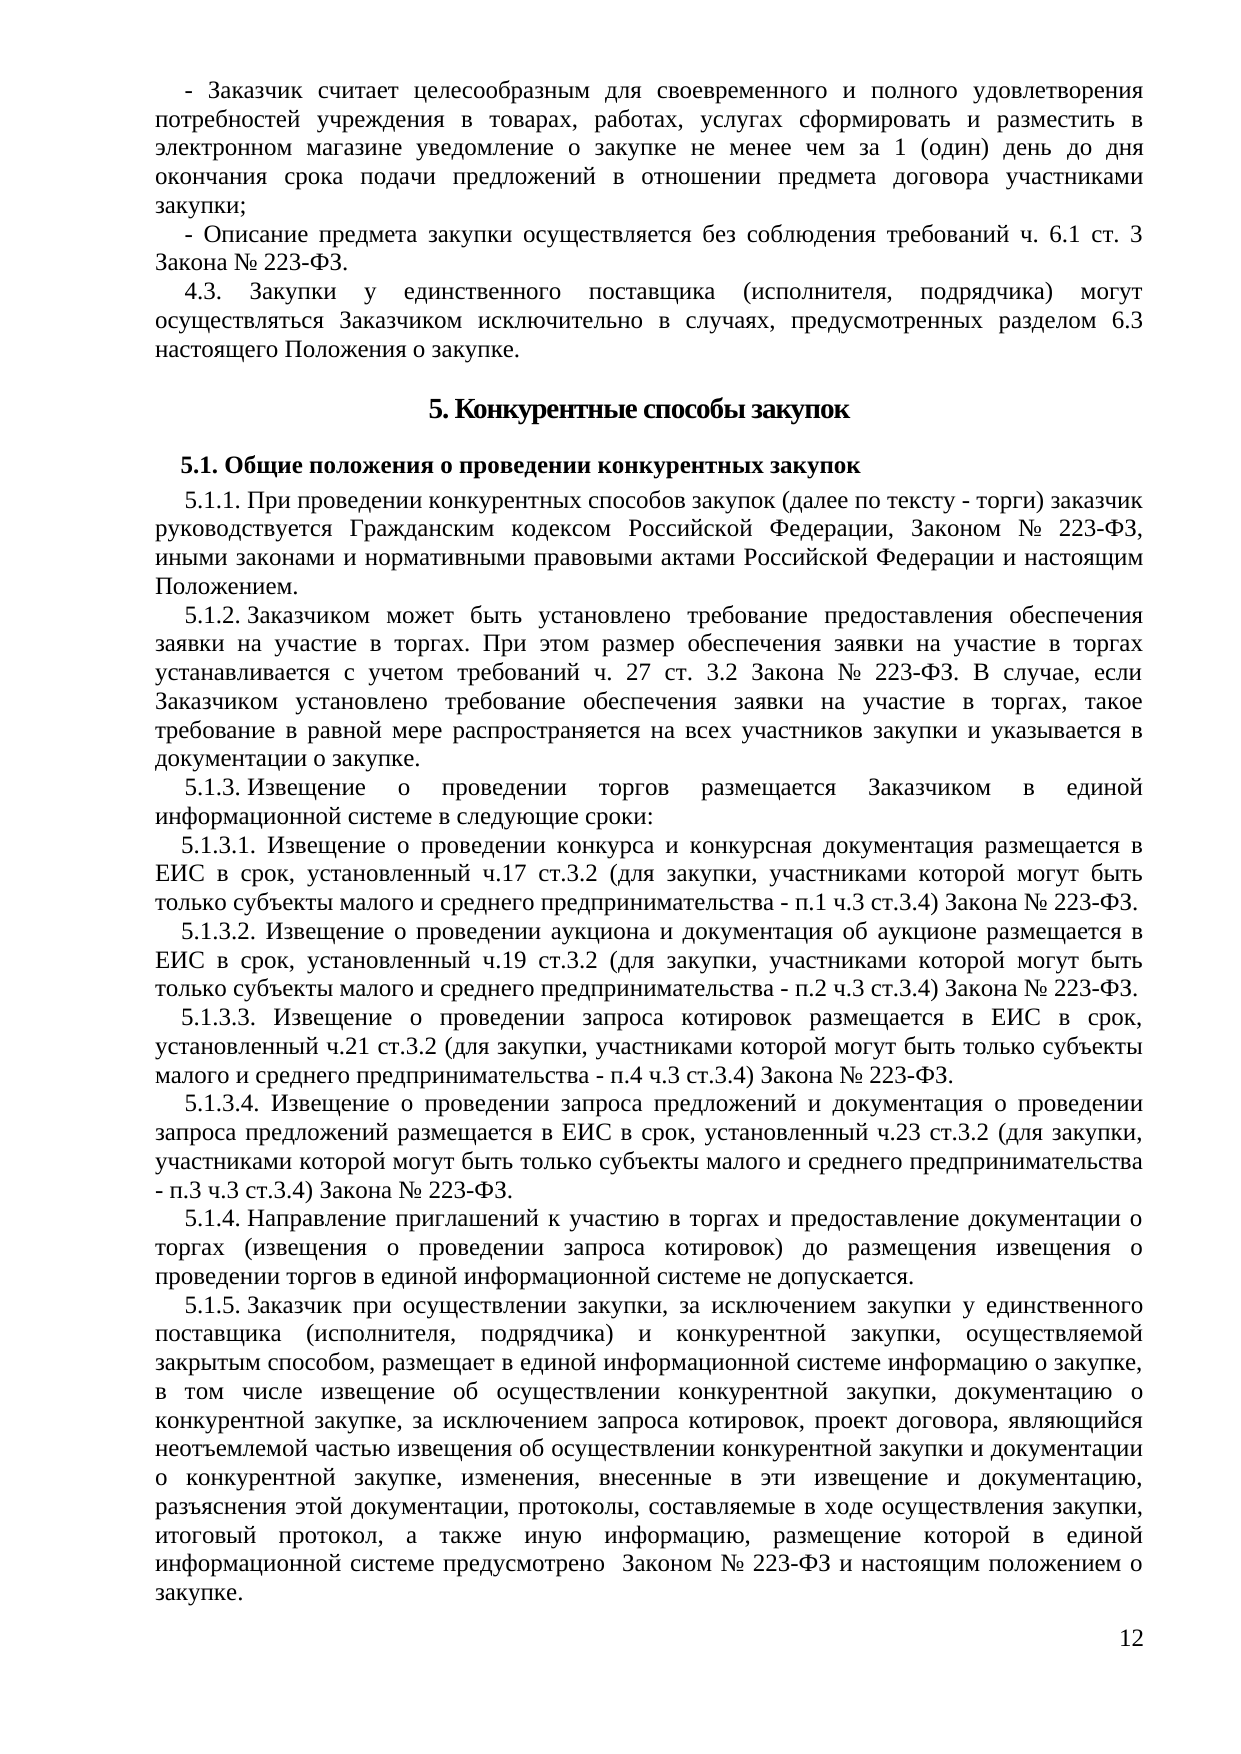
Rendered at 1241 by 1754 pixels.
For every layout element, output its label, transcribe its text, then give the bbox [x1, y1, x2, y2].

text - Описание предмета закупки осуществляется без соблюдения требований ч. 6.1 ст. 3 Закона № 223-ФЗ. [155, 219, 1144, 276]
list 5.1.3.1. Извещение о проведении конкурса и конкурсная документация размещается в ЕИС в срок, установленный ч.17 ст.3.2 (для закупки, участниками которой могут быть только субъекты малого и среднего предпринимательства - п.1 ч.3 ст.3.4) Закона № 223-ФЗ. [155, 830, 1144, 916]
text 5.1.1. При проведении конкурентных способов закупок (далее по тексту - торги) заказчик руководствуется Гражданским кодексом Российской Федерации, Законом № 223-ФЗ, иными законами и нормативными правовыми актами Российской Федерации и настоящим Положением. [155, 485, 1144, 600]
text 4.3. Закупки у единственного поставщика (исполнителя, подрядчика) могут осуществляться Заказчиком исключительно в случаях, предусмотренных разделом 6.3 настоящего Положения о закупке. [155, 276, 1144, 362]
subtitle 5.1. Общие положения о проведении конкурентных закупок [180, 450, 1144, 478]
text - Заказчик считает целесообразным для своевременного и полного удовлетворения потребностей учреждения в товарах, работах, услугах сформировать и разместить в электронном магазине уведомление о закупке не менее чем за 1 (один) день до дня окончания срока подачи предложений в отношении предмета договора участниками закупки; [155, 75, 1144, 219]
text 5.1.3. Извещение о проведении торгов размещается Заказчиком в единой информационной системе в следующие сроки: [155, 772, 1144, 830]
text 5.1.4. Направление приглашений к участию в торгах и предоставление документации о торгах (извещения о проведении запроса котировок) до размещения извещения о проведении торгов в единой информационной системе не допускается. [155, 1203, 1144, 1290]
list 5.1.3.3. Извещение о проведении запроса котировок размещается в ЕИС в срок, установленный ч.21 ст.3.2 (для закупки, участниками которой могут быть только субъекты малого и среднего предпринимательства - п.4 ч.3 ст.3.4) Закона № 223-ФЗ. [155, 1002, 1144, 1088]
text 5.1.5. Заказчик при осуществлении закупки, за исключением закупки у единственного поставщика (исполнителя, подрядчика) и конкурентной закупки, осуществляемой закрытым способом, размещает в единой информационной системе информацию о закупке, в том числе извещение об осуществлении конкурентной закупки, документацию о конкурентной закупке, за исключением запроса котировок, проект договора, являющийся неотъемлемой частью извещения об осуществлении конкурентной закупки и документации о конкурентной закупке, изменения, внесенные в эти извещение и документацию, разъяснения этой документации, протоколы, составляемые в ходе осуществления закупки, итоговый протокол, а также иную информацию, размещение которой в единой информационной системе предусмотрено Законом № 223-ФЗ и настоящим положением о закупке. [155, 1290, 1144, 1606]
title 5. Конкурентные способы закупок [136, 391, 1144, 425]
list 5.1.3.4. Извещение о проведении запроса предложений и документация о проведении запроса предложений размещается в ЕИС в срок, установленный ч.23 ст.3.2 (для закупки, участниками которой могут быть только субъекты малого и среднего предпринимательства - п.3 ч.3 ст.3.4) Закона № 223-ФЗ. [155, 1088, 1144, 1203]
text 5.1.2. Заказчиком может быть установлено требование предоставления обеспечения заявки на участие в торгах. При этом размер обеспечения заявки на участие в торгах устанавливается с учетом требований ч. 27 ст. 3.2 Закона № 223-ФЗ. В случае, если Заказчиком установлено требование обеспечения заявки на участие в торгах, такое требование в равной мере распространяется на всех участников закупки и указывается в документации о закупке. [155, 600, 1144, 772]
list 5.1.3.2. Извещение о проведении аукциона и документация об аукционе размещается в ЕИС в срок, установленный ч.19 ст.3.2 (для закупки, участниками которой могут быть только субъекты малого и среднего предпринимательства - п.2 ч.3 ст.3.4) Закона № 223-ФЗ. [155, 916, 1144, 1002]
